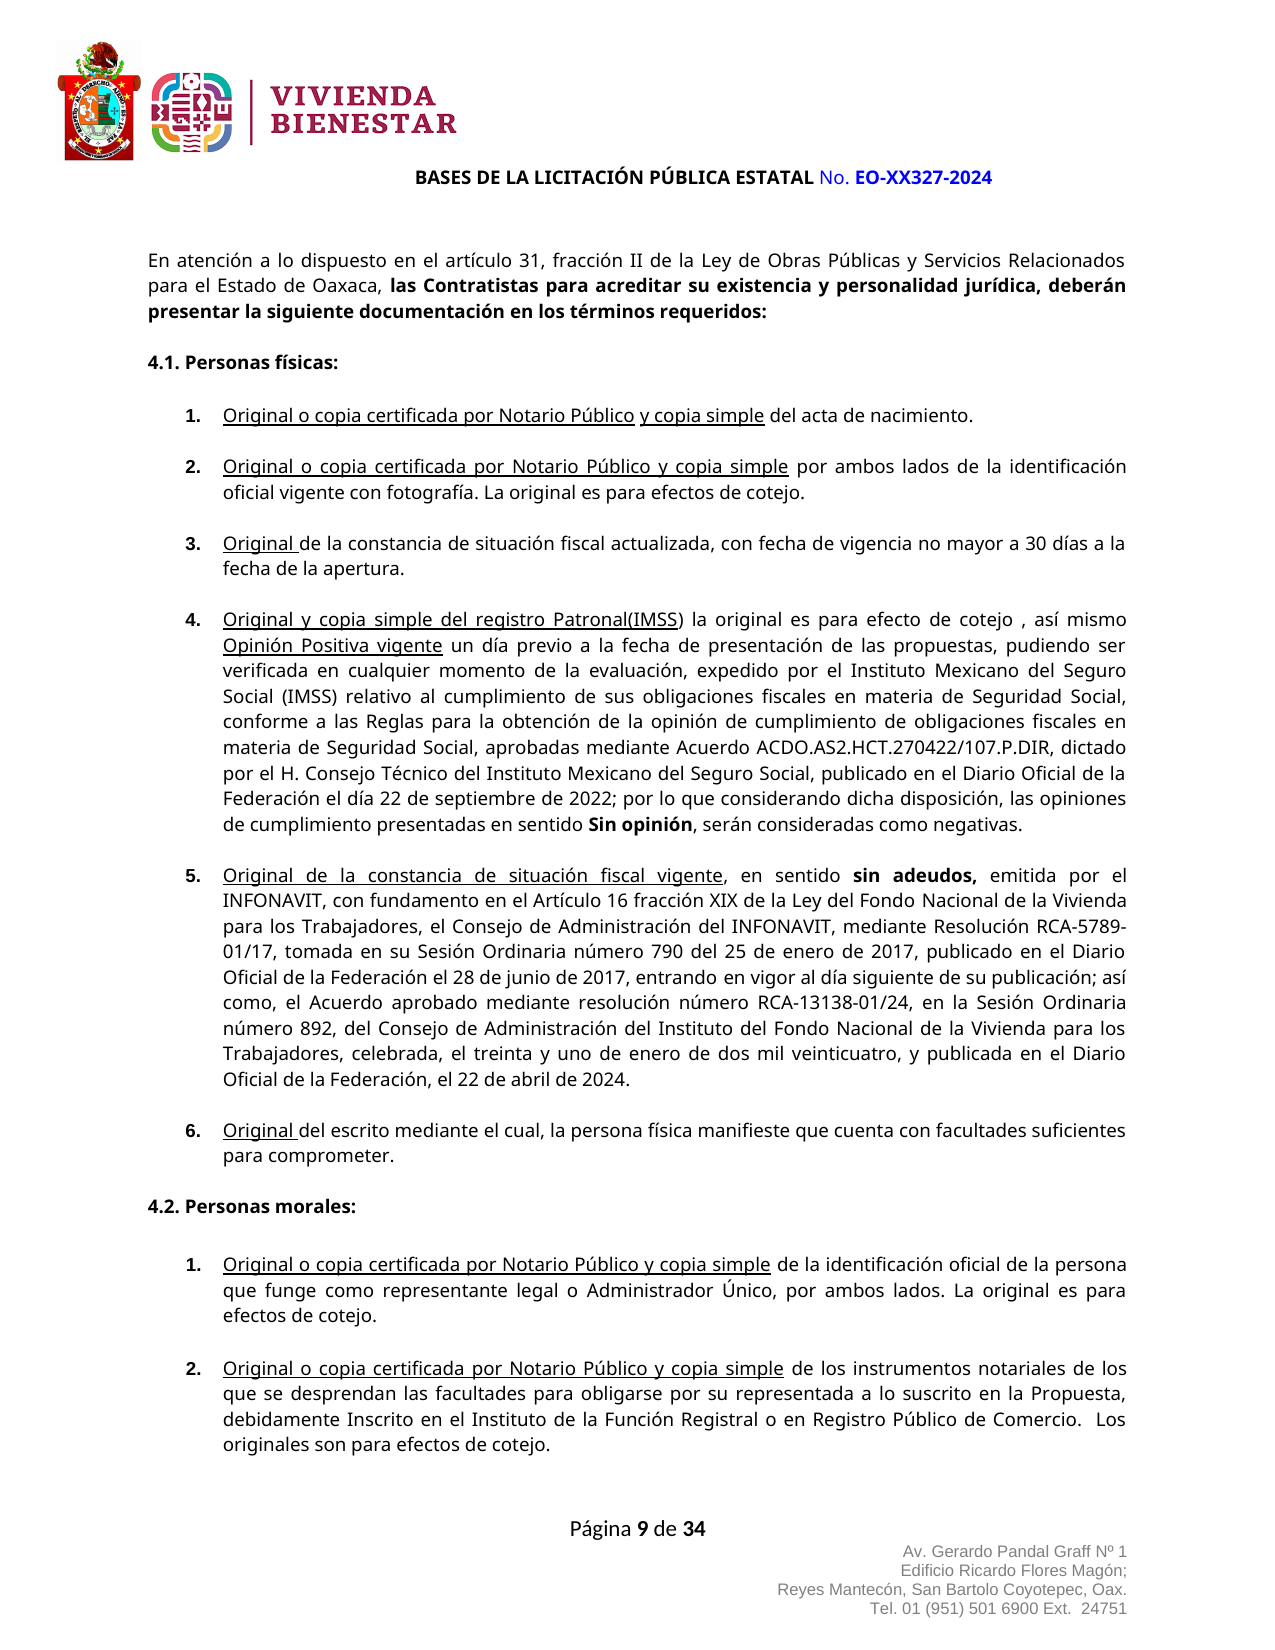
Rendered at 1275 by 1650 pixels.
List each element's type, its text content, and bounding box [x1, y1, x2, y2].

list Original del escrito mediante el cual, la persona física manifieste que cuenta con facultades suficientes para comprometer. [185, 1117, 1127, 1168]
list Original de la constancia de situación fiscal actualizada, con fecha de vigencia no mayor a 30 días a la fecha de la apertura. [185, 530, 1127, 581]
list Original o copia certificada por Notario Público y copia simple de los instrumentos notariales de los que se desprendan las facultades para obligarse por su representada a lo suscrito en la Propuesta, debidamente Inscrito en el Instituto de la Función Registral o en Registro Público de Comercio. Los originales son para efectos de cotejo. [186, 1355, 1127, 1457]
text En atención a lo dispuesto en el artículo 31, fracción II de la Ley de Obras Públicas y Servicios Relacionados para el Estado de Oaxaca, las Contratistas para acreditar su existencia y personalidad jurídica, deberán presentar la siguiente documentación en los términos requeridos: [148, 247, 1127, 323]
list Original de la constancia de situación fiscal vigente, en sentido sin adeudos, emitida por el INFONAVIT, con fundamento en el Artículo 16 fracción XIX de la Ley del Fondo Nacional de la Vivienda para los Trabajadores, el Consejo de Administración del INFONAVIT, mediante Resolución RCA-5789-01/17, tomada en su Sesión Ordinaria número 790 del 25 de enero de 2017, publicado en el Diario Oficial de la Federación el 28 de junio de 2017, entrando en vigor al día siguiente de su publicación; así como, el Acuerdo aprobado mediante resolución número RCA-13138-01/24, en la Sesión Ordinaria número 892, del Consejo de Administración del Instituto del Fondo Nacional de la Vivienda para los Trabajadores, celebrada, el treinta y uno de enero de dos mil veinticuatro, y publicada en el Diario Oficial de la Federación, el 22 de abril de 2024. [185, 862, 1127, 1092]
list Original o copia certificada por Notario Público y copia simple de la identificación oficial de la persona que funge como representante legal o Administrador Único, por ambos lados. La original es para efectos de cotejo. [186, 1252, 1127, 1328]
list Original o copia certificada por Notario Público y copia simple del acta de nacimiento. [185, 403, 1127, 428]
text 4.2. Personas morales: [148, 1194, 1127, 1219]
list Original y copia simple del registro Patronal(IMSS) la original es para efecto de cotejo , así mismo Opinión Positiva vigente un día previo a la fecha de presentación de las propuestas, pudiendo ser verificada en cualquier momento de la evaluación, expedido por el Instituto Mexicano del Seguro Social (IMSS) relativo al cumplimiento de sus obligaciones fiscales en materia de Seguridad Social, conforme a las Reglas para la obtención de la opinión de cumplimiento de obligaciones fiscales en materia de Seguridad Social, aprobadas mediante Acuerdo ACDO.AS2.HCT.270422/107.P.DIR, dictado por el H. Consejo Técnico del Instituto Mexicano del Seguro Social, publicado en el Diario Oficial de la Federación el día 22 de septiembre de 2022; por lo que considerando dicha disposición, las opiniones de cumplimiento presentadas en sentido Sin opinión, serán consideradas como negativas. [185, 607, 1127, 836]
list Original o copia certificada por Notario Público y copia simple por ambos lados de la identificación oficial vigente con fotografía. La original es para efectos de cotejo. [185, 454, 1127, 505]
picture [55, 41, 143, 163]
picture [147, 64, 473, 161]
text 4.1. Personas físicas: [148, 349, 1127, 374]
